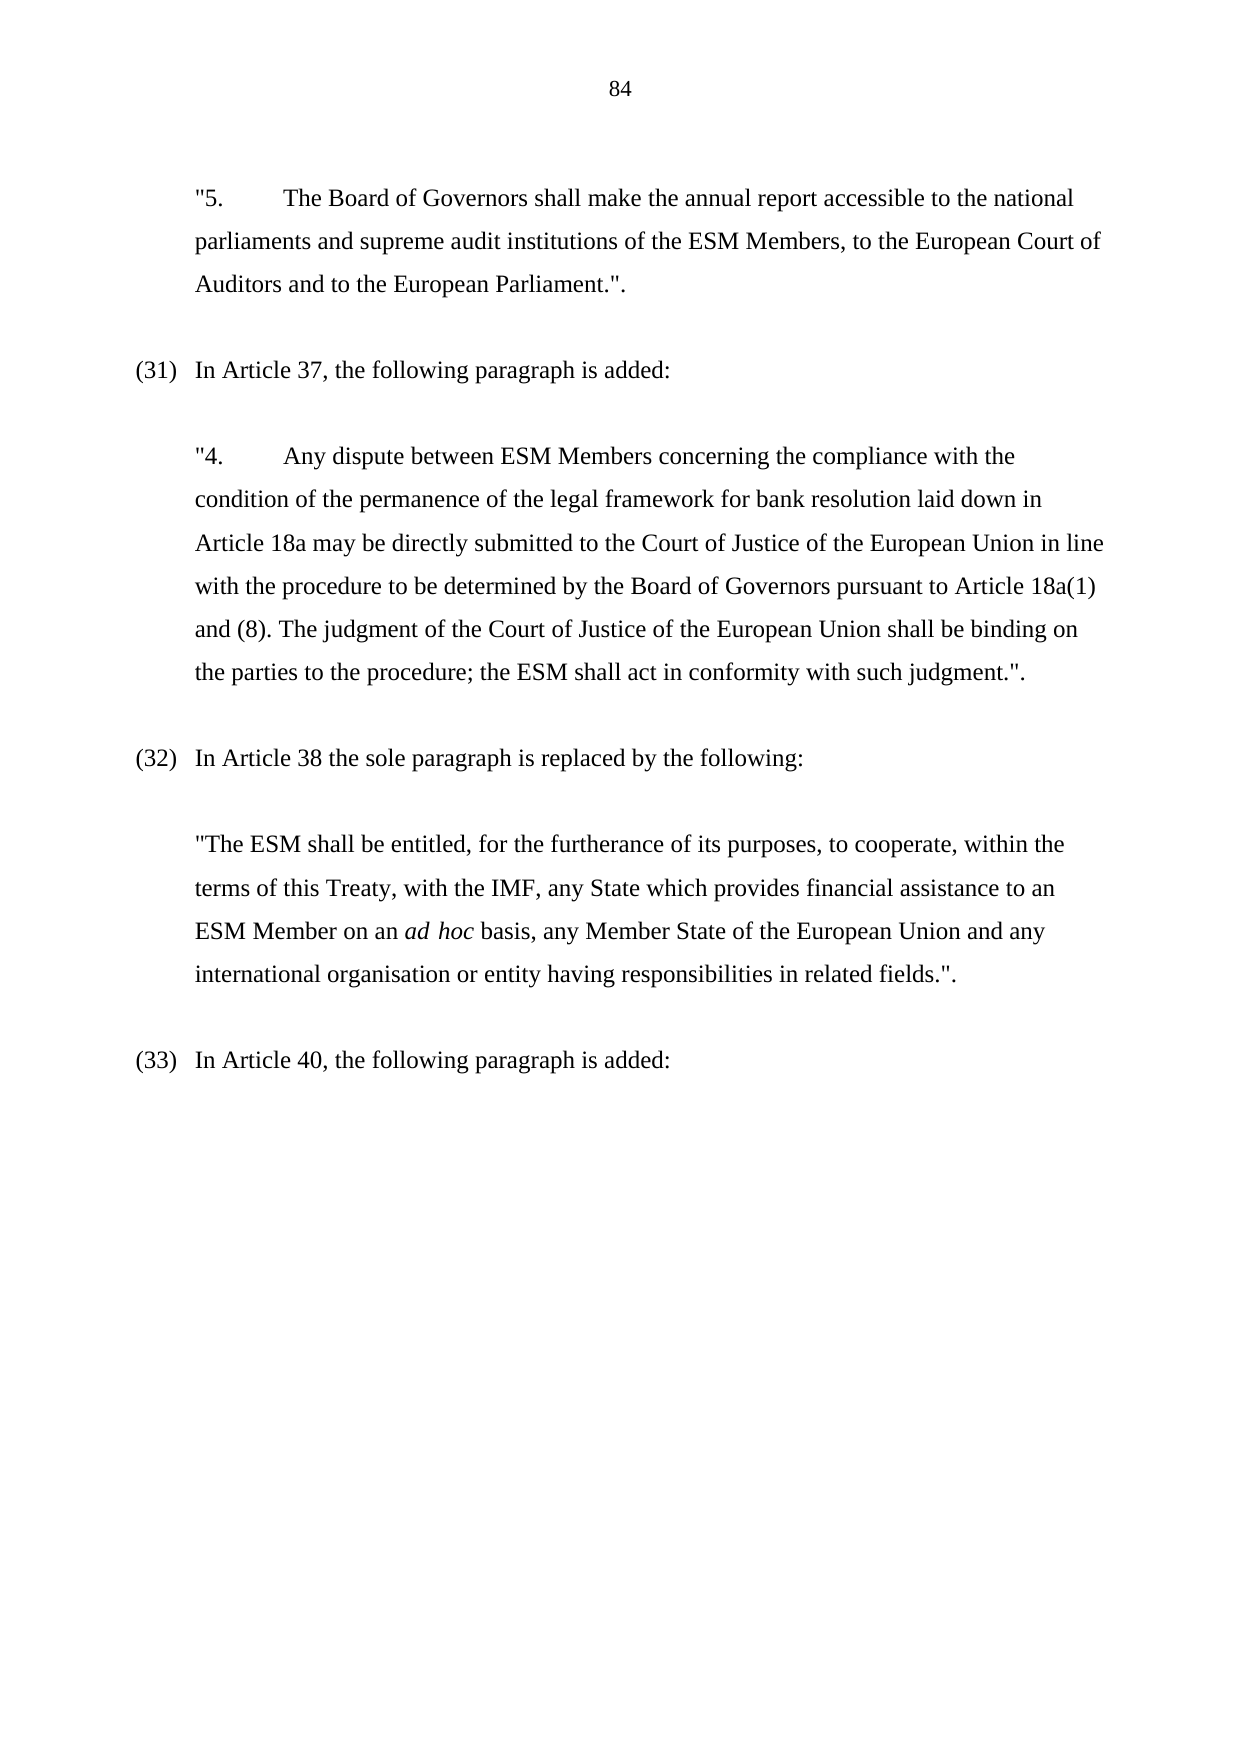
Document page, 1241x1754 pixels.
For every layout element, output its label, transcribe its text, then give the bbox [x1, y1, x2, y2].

text (33) In Article 40, the following paragraph is added: [135, 1045, 1105, 1074]
text (31) In Article 37, the following paragraph is added: [135, 355, 1105, 384]
text "5. The Board of Governors shall make the annual report accessible to the national parliaments and supreme audit institutions of the ESM Members, to the European Court of Auditors and to the European Parliament.". [194, 183, 1105, 298]
text (32) In Article 38 the sole paragraph is replaced by the following: [135, 743, 1105, 772]
text "4. Any dispute between ESM Members concerning the compliance with the condition of the permanence of the legal framework for bank resolution laid down in Article 18a may be directly submitted to the Court of Justice of the European Union in line with the procedure to be determined by the Board of Governors pursuant to Article 18a(1) and (8). The judgment of the Court of Justice of the European Union shall be binding on the parties to the procedure; the ESM shall act in conformity with such judgment.". [194, 441, 1105, 686]
text "The ESM shall be entitled, for the furtherance of its purposes, to cooperate, within the terms of this Treaty, with the IMF, any State which provides financial assistance to an ESM Member on an ad hoc basis, any Member State of the European Union and any international organisation or entity having responsibilities in related fields.". [194, 829, 1105, 988]
